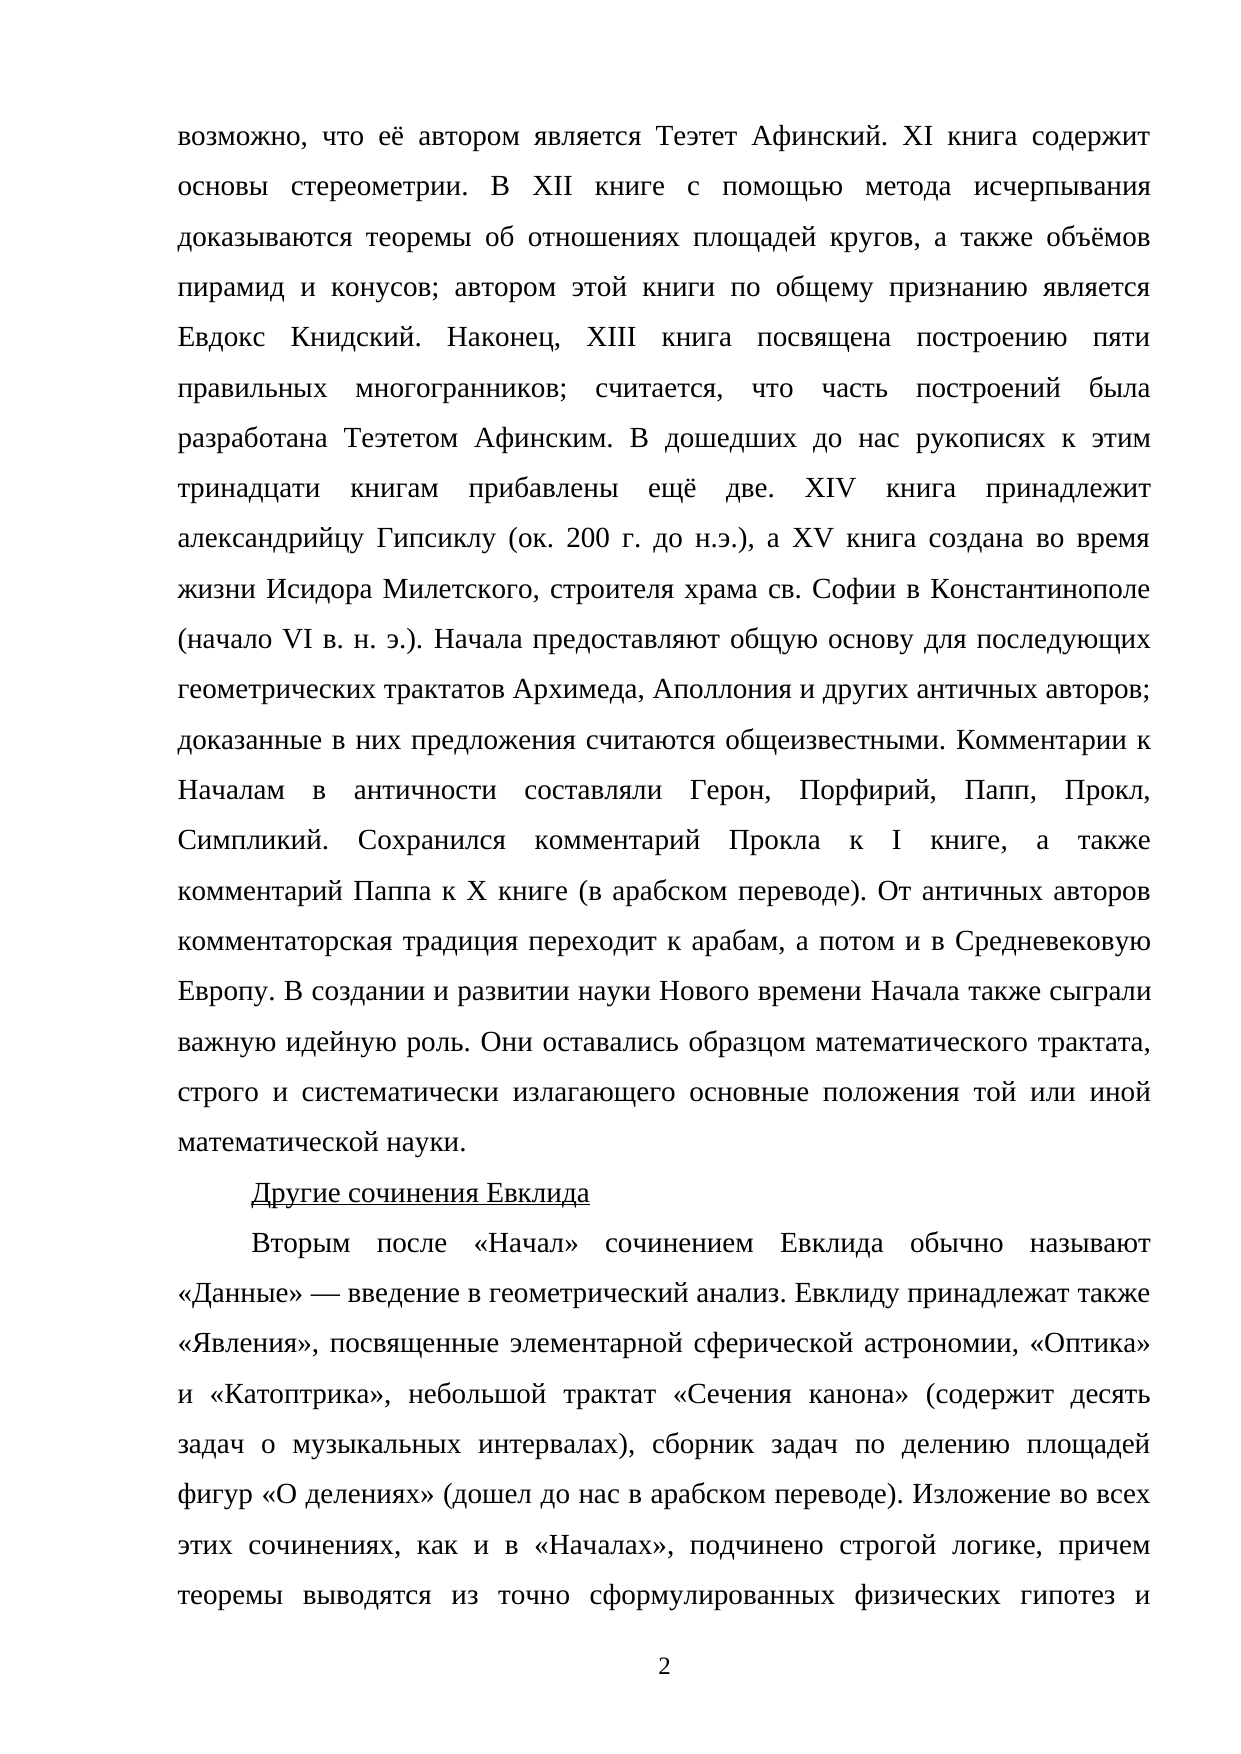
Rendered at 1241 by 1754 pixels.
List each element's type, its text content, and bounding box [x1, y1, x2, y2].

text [177, 1225, 1152, 1611]
text Другие сочинения Евклида [177, 1175, 1152, 1208]
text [177, 118, 1152, 1158]
